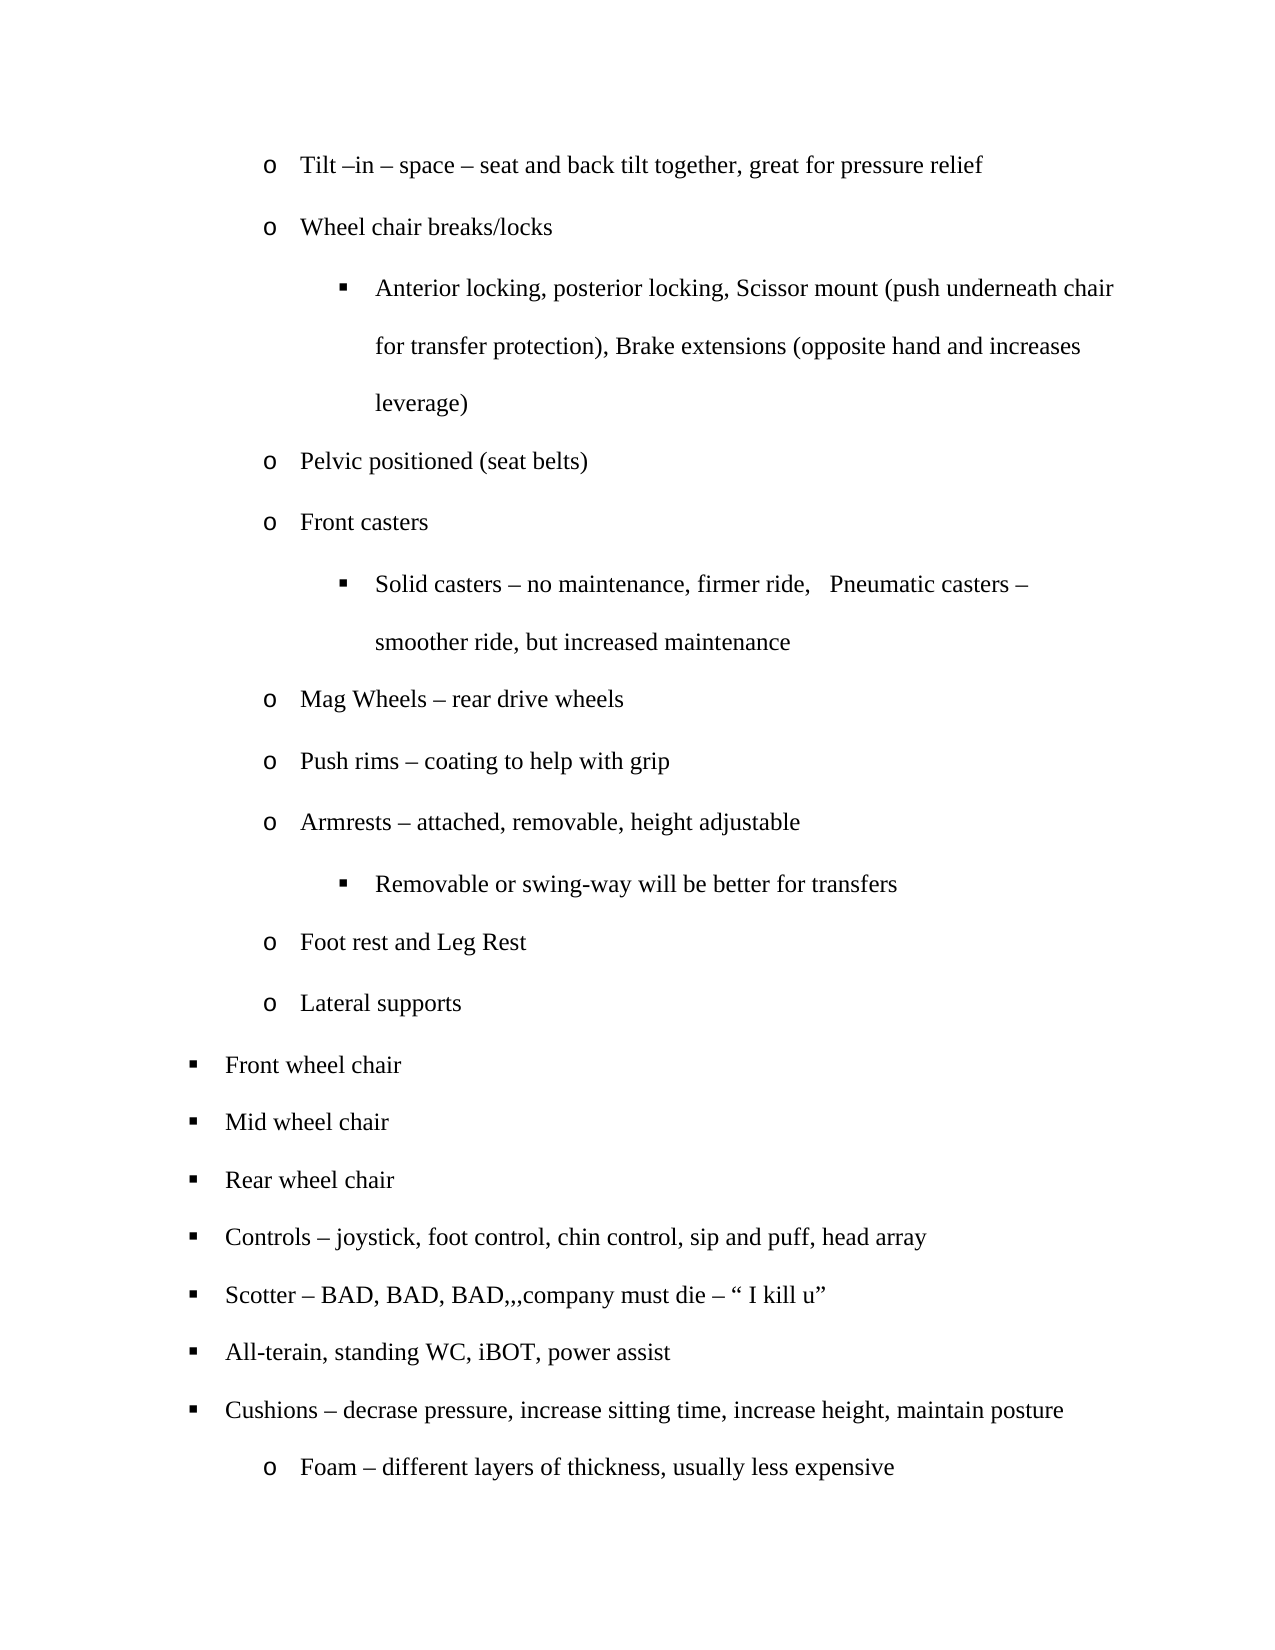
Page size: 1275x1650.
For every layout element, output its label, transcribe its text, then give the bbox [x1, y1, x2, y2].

list Foot rest and Leg Rest [262, 927, 1125, 957]
list Anterior locking, posterior locking, Scissor mount (push underneath chair for transfer protection), Brake extensions (opposite hand and increases leverage) [337, 273, 1125, 417]
list Mag Wheels – rear drive wheels [262, 684, 1125, 715]
list Removable or swing-way will be better for transfers [337, 869, 1125, 898]
list Solid casters – no maintenance, firmer ride, Pneumatic casters – smoother ride, but increased maintenance [337, 569, 1125, 655]
list Pelvic positioned (seat belts) [262, 446, 1125, 477]
list Front casters [262, 507, 1125, 538]
list Tilt –in – space – seat and back tilt together, great for pressure relief [262, 150, 1125, 181]
list Front wheel chair [187, 1050, 1125, 1079]
list Scotter – BAD, BAD, BAD,,,company must die – “ I kill u” [187, 1280, 1125, 1309]
list Rear wheel chair [187, 1165, 1125, 1194]
list Armrests – attached, removable, height adjustable [262, 807, 1125, 838]
list Foam – different layers of thickness, usually less expensive [262, 1452, 1125, 1483]
list Mid wheel chair [187, 1107, 1125, 1136]
list Lateral supports [262, 988, 1125, 1019]
list Controls – joystick, foot control, chin control, sip and puff, head array [187, 1222, 1125, 1251]
list All-terain, standing WC, iBOT, power assist [187, 1337, 1125, 1366]
list Cushions – decrase pressure, increase sitting time, increase height, maintain posture [187, 1395, 1125, 1424]
list Push rims – coating to help with grip [262, 746, 1125, 777]
list Wheel chair breaks/locks [262, 212, 1125, 242]
